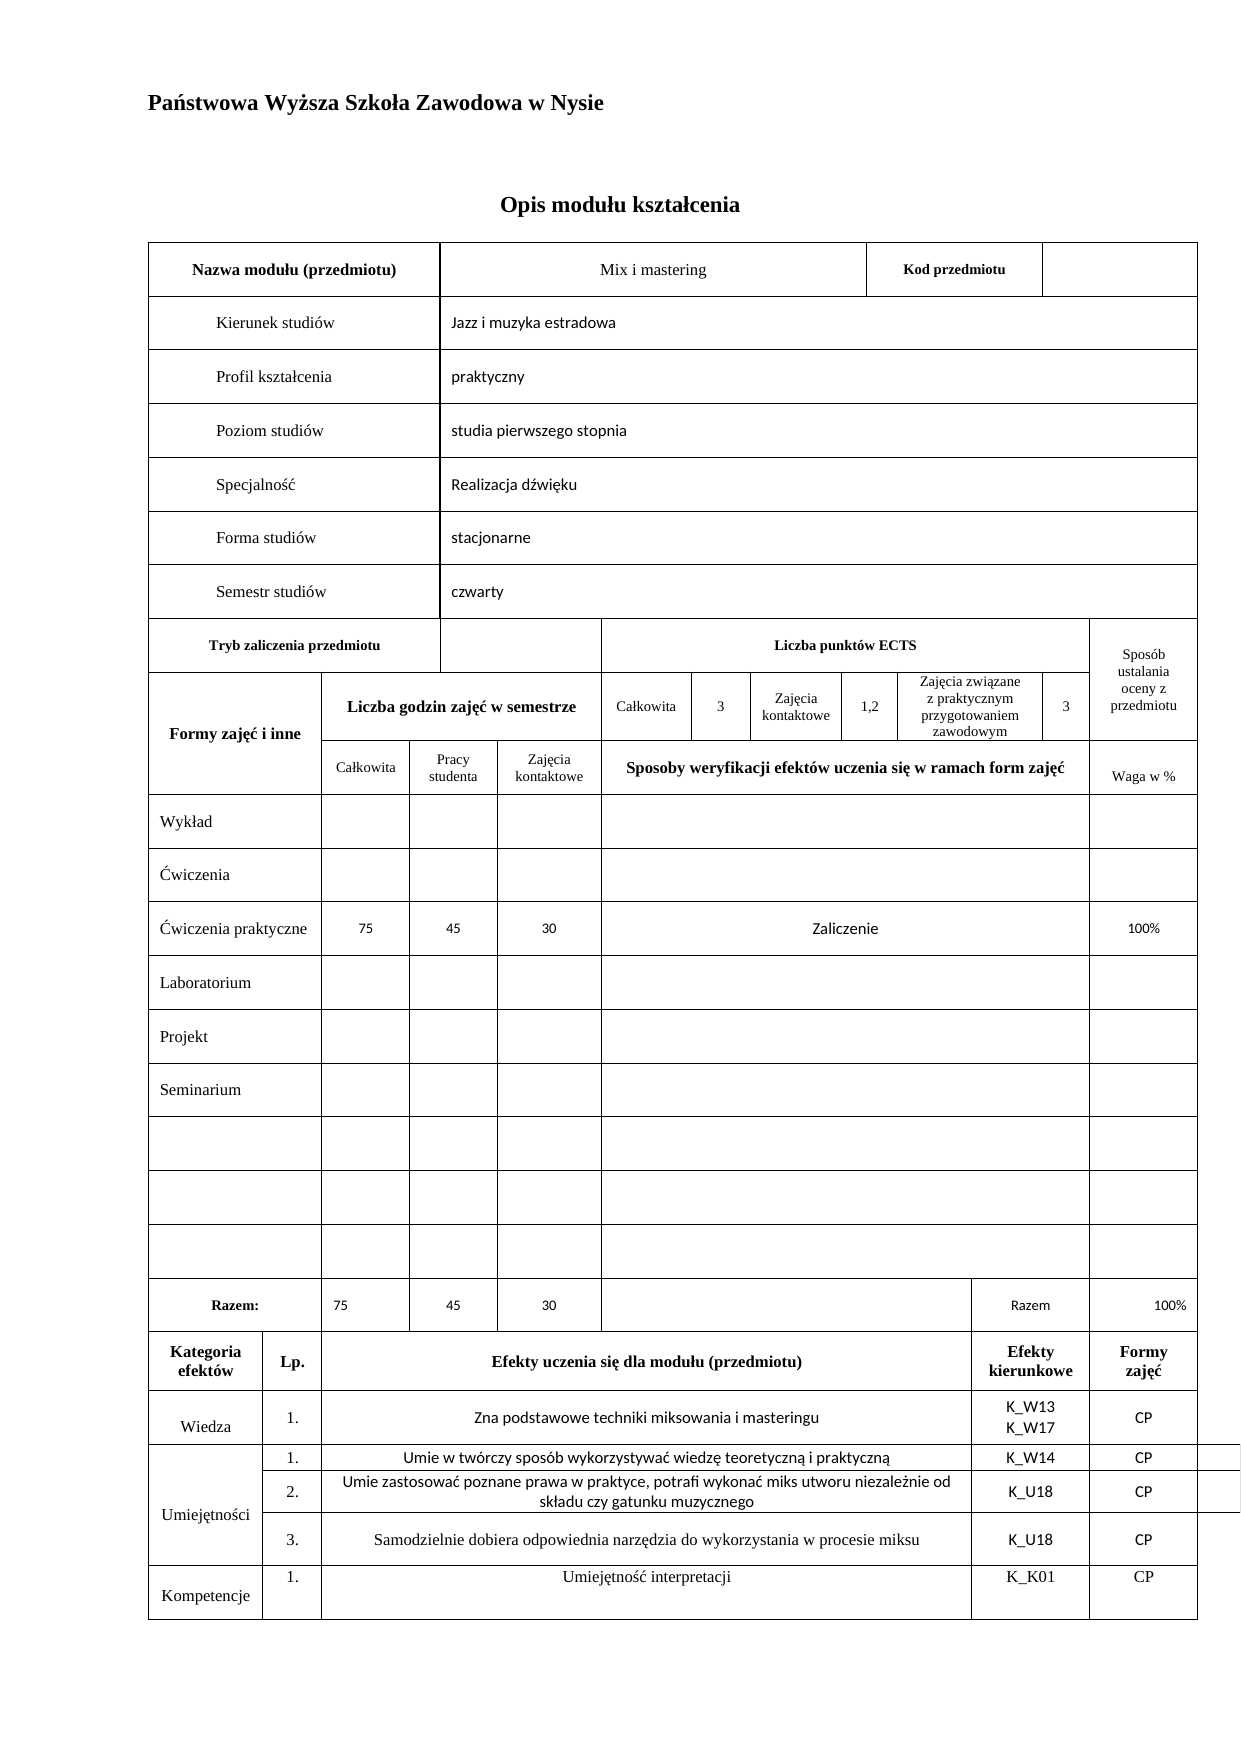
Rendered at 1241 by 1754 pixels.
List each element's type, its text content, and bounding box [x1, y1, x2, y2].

table_cell [498, 1010, 601, 1062]
table_cell K_K01 [972, 1566, 1089, 1619]
table_cell Specjalność [149, 458, 439, 511]
table_cell Lp. [263, 1332, 321, 1390]
table_cell 3 [1043, 673, 1089, 740]
table_cell Razem: [149, 1279, 321, 1331]
table_cell CP [1090, 1471, 1197, 1512]
table_cell [602, 1225, 1089, 1277]
table_cell [498, 795, 601, 847]
table_cell 75 [322, 902, 409, 955]
table_cell 30 [498, 902, 601, 955]
table_cell [1090, 849, 1197, 901]
table_cell [602, 1171, 1089, 1224]
table_cell Formy zajęć [1090, 1332, 1197, 1390]
table_cell praktyczny [441, 350, 1197, 403]
table_cell [410, 956, 497, 1009]
table_cell Sposoby weryfikacji efektów uczenia się w ramach form zajęć [602, 741, 1089, 794]
table_cell Projekt [149, 1010, 321, 1062]
table_header Kod przedmiotu [867, 243, 1042, 296]
table_cell Pracy studenta [410, 741, 497, 794]
table_cell 1. [263, 1391, 321, 1443]
table_cell Zajęcia związane z praktycznym przygotowaniem zawodowym [898, 673, 1042, 740]
text Państwowa Wyższa Szkoła Zawodowa w Nysie [148, 89, 1092, 115]
table_cell Wykład [149, 795, 321, 847]
table_cell 1,2 [842, 673, 897, 740]
table_cell Semestr studiów [149, 565, 439, 618]
table_cell Formy zajęć i inne [149, 673, 321, 794]
table_cell CP [1198, 1471, 1240, 1512]
table_cell [410, 1117, 497, 1170]
table_cell 1. [263, 1566, 321, 1619]
table_cell [602, 956, 1089, 1009]
table_cell Wiedza [149, 1391, 262, 1443]
table_cell 75 [322, 1279, 409, 1331]
table_cell Zna podstawowe techniki miksowania i masteringu [322, 1391, 971, 1443]
table_cell Zajęcia kontaktowe [498, 741, 601, 794]
table_cell Kierunek studiów [149, 297, 439, 349]
table_cell [149, 1225, 321, 1277]
table_cell [1090, 795, 1197, 847]
table_cell [1090, 1064, 1197, 1116]
table_cell [498, 1171, 601, 1224]
table_cell [410, 795, 497, 847]
table_cell [602, 1117, 1089, 1170]
table_cell 100% [1090, 902, 1197, 955]
table_cell stacjonarne [441, 512, 1197, 564]
table_cell [410, 1010, 497, 1062]
table_cell 1. [263, 1445, 321, 1470]
table_cell Ćwiczenia praktyczne [149, 902, 321, 955]
table_cell CP [1090, 1513, 1197, 1565]
table_cell [322, 849, 409, 901]
table_cell [602, 1279, 971, 1331]
table_cell K_W14 [972, 1445, 1089, 1470]
table_cell 45 [410, 1279, 497, 1331]
table_cell [602, 849, 1089, 901]
table_cell Tryb zaliczenia przedmiotu [149, 619, 440, 672]
table_cell [322, 1171, 409, 1224]
table_cell [1090, 1225, 1197, 1277]
text Opis modułu kształcenia [148, 191, 1092, 217]
table_cell Ćwiczenia [149, 849, 321, 901]
table_cell 100% [1090, 1279, 1197, 1331]
table_cell [602, 1010, 1089, 1062]
table_cell Efekty kierunkowe [972, 1332, 1089, 1390]
table_cell CP [1090, 1566, 1197, 1619]
table_cell Liczba godzin zajęć w semestrze [322, 673, 601, 740]
table_cell [602, 1064, 1089, 1116]
table_cell [322, 956, 409, 1009]
table_cell [322, 795, 409, 847]
table_cell Seminarium [149, 1064, 321, 1116]
table_cell czwarty [441, 565, 1197, 618]
table_cell Umiejętność interpretacji [322, 1566, 971, 1619]
table_cell Forma studiów [149, 512, 439, 564]
table_cell [322, 1117, 409, 1170]
table_cell Jazz i muzyka estradowa [441, 297, 1197, 349]
table_header Nazwa modułu (przedmiotu) [149, 243, 439, 296]
table_cell [1090, 1010, 1197, 1062]
table_cell CP [1090, 1445, 1197, 1470]
table_cell [498, 1225, 601, 1277]
table_cell Waga w % [1090, 741, 1197, 794]
table_cell Zajęcia kontaktowe [751, 673, 841, 740]
table_cell [410, 1064, 497, 1116]
table_cell 30 [498, 1279, 601, 1331]
table_cell CP [1090, 1391, 1197, 1443]
table_cell [498, 956, 601, 1009]
table_cell 45 [410, 902, 497, 955]
table_cell [149, 1171, 321, 1224]
table_cell [498, 849, 601, 901]
table_cell Liczba punktów ECTS [602, 619, 1089, 672]
table_cell 3 [692, 673, 750, 740]
table_cell studia pierwszego stopnia [441, 404, 1197, 457]
table_cell Całkowita [602, 673, 691, 740]
table_cell Samodzielnie dobiera odpowiednia narzędzia do wykorzystania w procesie miksu [322, 1513, 971, 1565]
table_header Mix i mastering [441, 243, 866, 296]
table_cell Całkowita [322, 741, 409, 794]
table_cell Efekty uczenia się dla modułu (przedmiotu) [322, 1332, 971, 1390]
table_cell Laboratorium [149, 956, 321, 1009]
table_cell [1090, 1171, 1197, 1224]
table_cell K_U18 [972, 1513, 1089, 1565]
table_cell K_U18 [972, 1471, 1089, 1512]
table_cell [410, 849, 497, 901]
table_cell Sposób ustalania oceny z przedmiotu [1090, 619, 1197, 740]
table_cell [1198, 1445, 1240, 1470]
table_cell [410, 1225, 497, 1277]
table_cell Kategoria efektów [149, 1332, 262, 1390]
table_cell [149, 1566, 262, 1619]
table_cell 3. [263, 1513, 321, 1565]
table_cell Poziom studiów [149, 404, 439, 457]
table_header [1043, 243, 1197, 296]
table_cell [441, 619, 601, 672]
table_cell Profil kształcenia [149, 350, 439, 403]
table_cell [602, 795, 1089, 847]
table_cell Umiejętności [149, 1445, 262, 1565]
table_cell Realizacja dźwięku [441, 458, 1197, 511]
table_cell [410, 1171, 497, 1224]
table_cell [322, 1225, 409, 1277]
table_cell [498, 1064, 601, 1116]
table_cell Razem [972, 1279, 1089, 1331]
table_cell Zaliczenie [602, 902, 1089, 955]
table_cell [322, 1064, 409, 1116]
table_cell [498, 1117, 601, 1170]
table_cell [149, 1117, 321, 1170]
table_cell [1090, 1117, 1197, 1170]
table_cell Umie w twórczy sposób wykorzystywać wiedzę teoretyczną i praktyczną [322, 1445, 971, 1470]
table_cell [322, 1010, 409, 1062]
table_cell 2. [263, 1471, 321, 1512]
table_cell [1090, 956, 1197, 1009]
table_cell K_W13 K_W17 [972, 1391, 1089, 1443]
table_cell Umie zastosować poznane prawa w praktyce, potrafi wykonać miks utworu niezależnie od składu czy gatunku muzycznego [322, 1471, 971, 1512]
